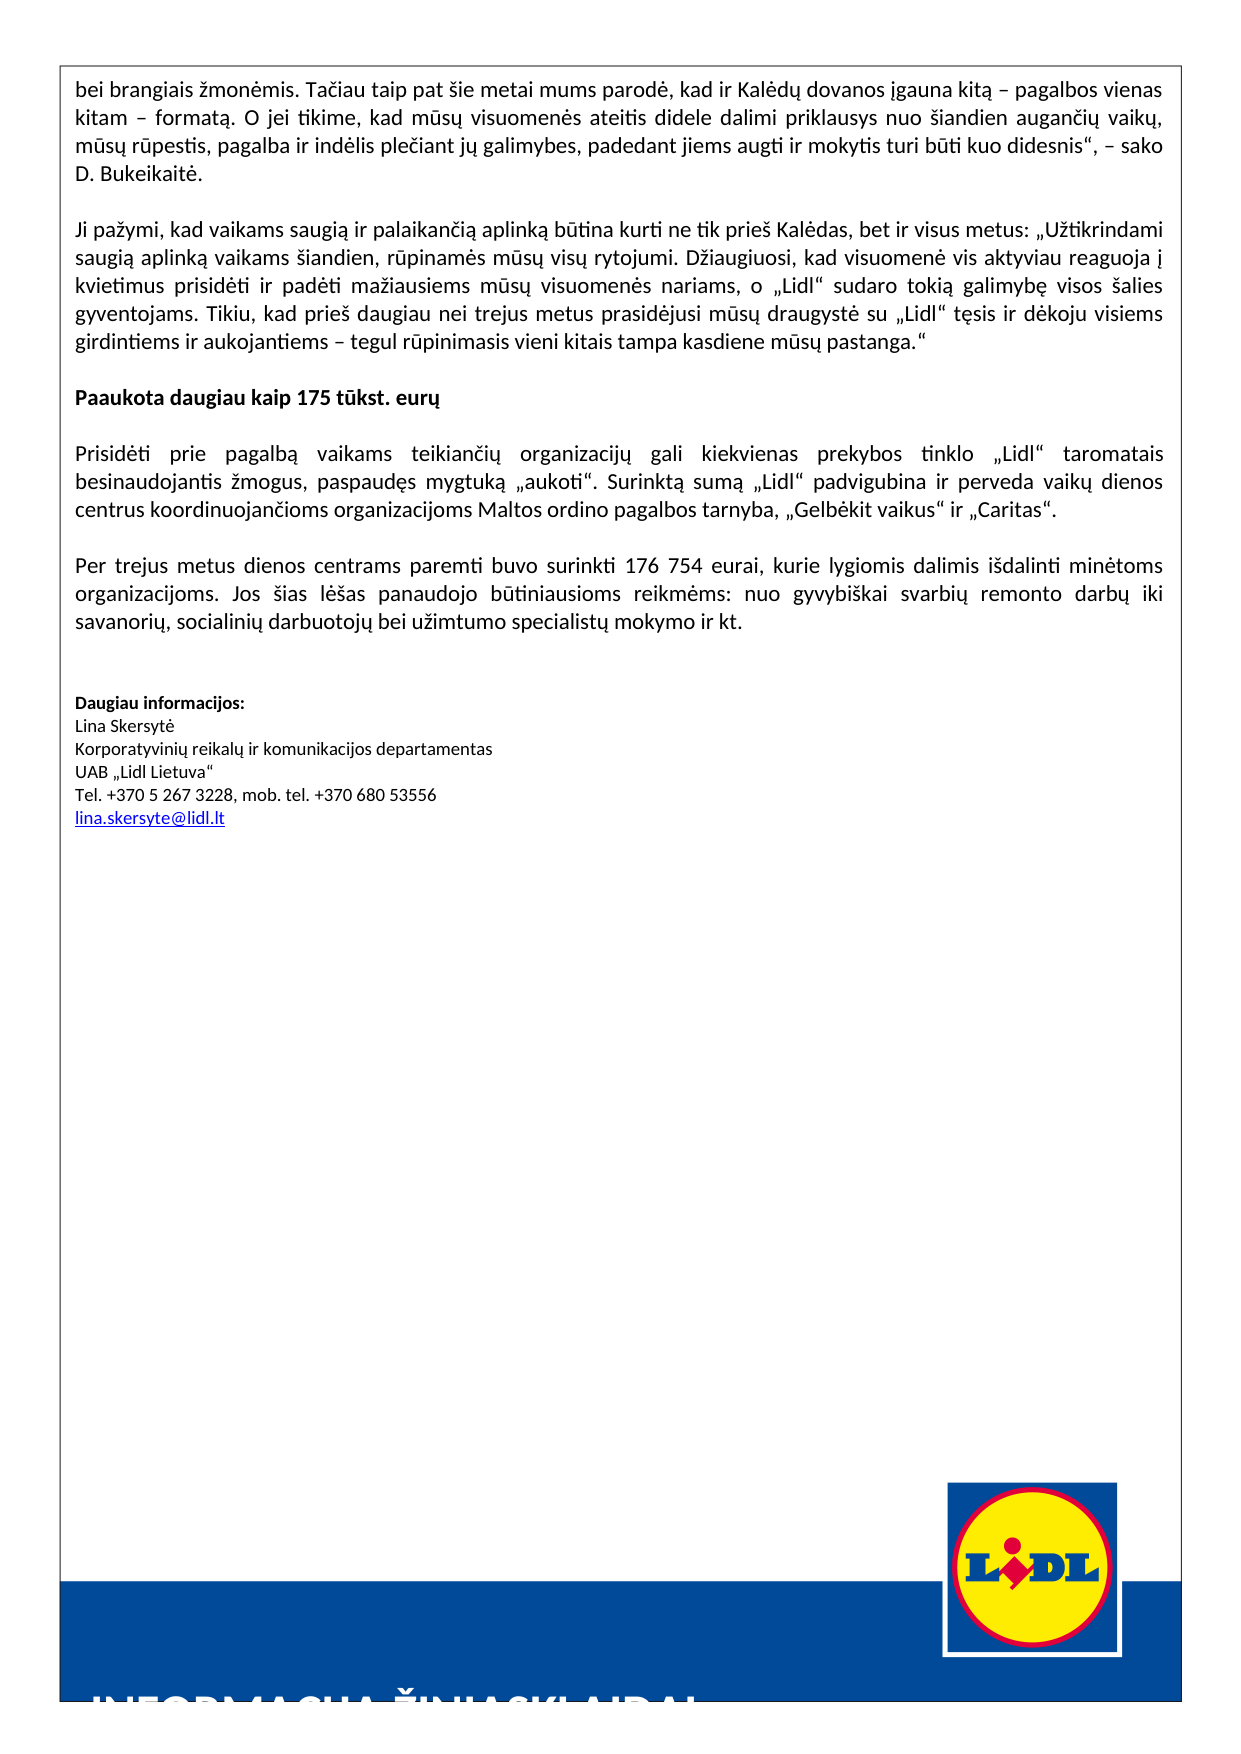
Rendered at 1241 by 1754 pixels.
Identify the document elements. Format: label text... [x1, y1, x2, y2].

picture [0, 6, 1241, 1754]
text Prisidėti prie pagalbą vaikams teikiančių organizacijų gali kiekvienas prekybos tinklo „Lidl“ taromatais besinaudojantis žmogus, paspaudęs mygtuką „aukoti“. Surinktą sumą „Lidl“ padvigubina ir perveda vaikų dienos centrus koordinuojančioms organizacijoms Maltos ordino pagalbos tarnyba, „Gelbėkit vaikus“ ir „Caritas“. [75, 439, 1165, 523]
text Daugiau informacijos: Lina Skersytė Korporatyvinių reikalų ir komunikacijos departamentas UAB „Lidl Lietuva“ Tel. +370 5 267 3228, mob. tel. +370 680 53556 lina.skersyte@lidl.lt [75, 691, 1165, 829]
text Ji pažymi, kad vaikams saugią ir palaikančią aplinką būtina kurti ne tik prieš Kalėdas, bet ir visus metus: „Užtikrindami saugią aplinką vaikams šiandien, rūpinamės mūsų visų rytojumi. Džiaugiuosi, kad visuomenė vis aktyviau reaguoja į kvietimus prisidėti ir padėti mažiausiems mūsų visuomenės nariams, o „Lidl“ sudaro tokią galimybę visos šalies gyventojams. Tikiu, kad prieš daugiau nei trejus metus prasidėjusi mūsų draugystė su „Lidl“ tęsis ir dėkoju visiems girdintiems ir aukojantiems – tegul rūpinimasis vieni kitais tampa kasdiene mūsų pastanga.“ [75, 215, 1165, 355]
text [75, 75, 1165, 187]
text Paaukota daugiau kaip 175 tūkst. eurų [75, 383, 1165, 411]
text Per trejus metus dienos centrams paremti buvo surinkti 176 754 eurai, kurie lygiomis dalimis išdalinti minėtoms organizacijoms. Jos šias lėšas panaudojo būtiniausioms reikmėms: nuo gyvybiškai svarbių remonto darbų iki savanorių, socialinių darbuotojų bei užimtumo specialistų mokymo ir kt. [75, 551, 1165, 635]
